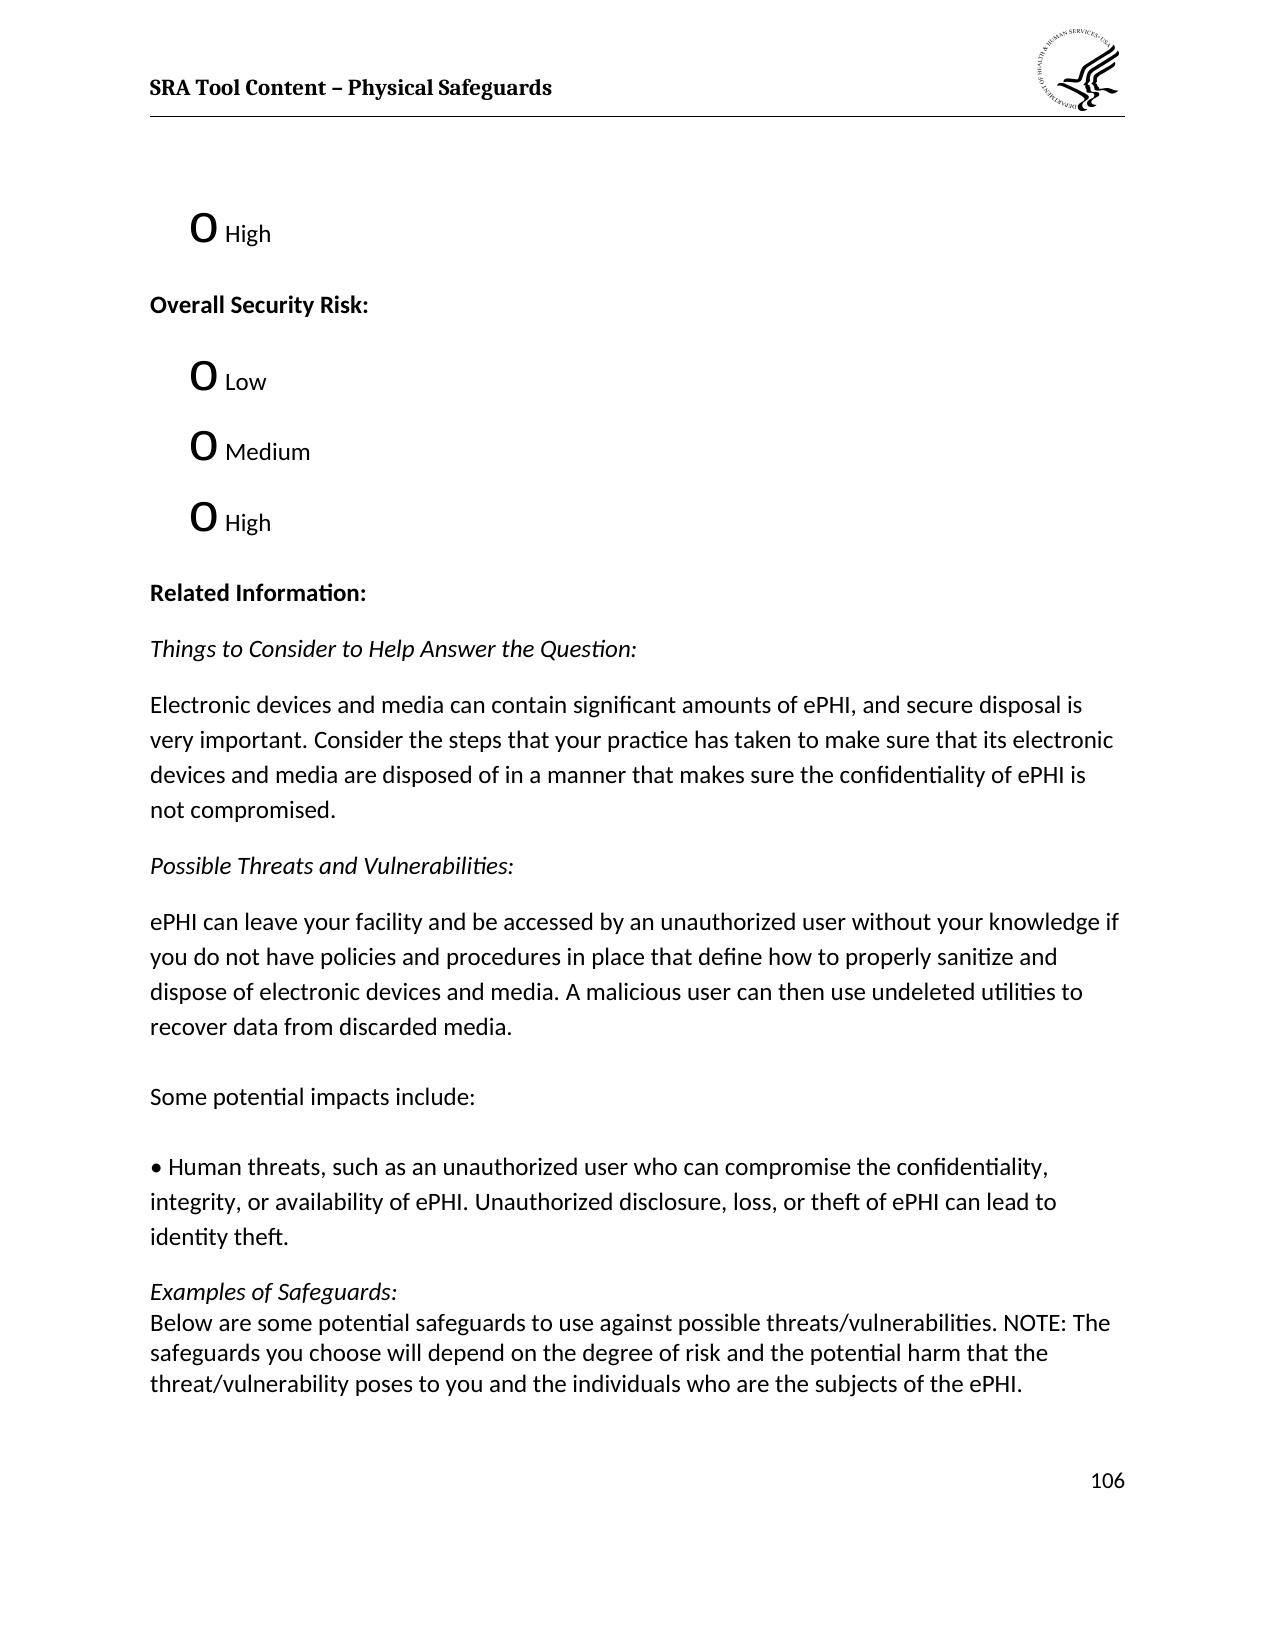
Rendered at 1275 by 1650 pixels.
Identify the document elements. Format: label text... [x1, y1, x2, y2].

text Things to Consider to Help Answer the Question: [150, 633, 1125, 664]
picture [1037, 29, 1119, 111]
text Possible Threats and Vulnerabilities: [150, 850, 1125, 880]
text ePHI can leave your facility and be accessed by an unauthorized user without your knowledge if you do not have policies and procedures in place that define how to properly sanitize and dispose of electronic devices and media. A malicious user can then use undeleted utilities to recover data from discarded media. Some potential impacts include: • Human threats, such as an unauthorized user who can compromise the confidentiality, integrity, or availability of ePHI. Unauthorized disclosure, loss, or theft of ePHI can lead to identity theft. [150, 906, 1125, 1251]
list High [187, 198, 1125, 259]
list Low [187, 345, 1125, 406]
text Overall Security Risk: [150, 289, 1125, 319]
list High [187, 486, 1125, 547]
text Examples of Safeguards: [150, 1276, 1125, 1307]
text Related Information: [150, 577, 1125, 608]
text Electronic devices and media can contain significant amounts of ePHI, and secure disposal is very important. Consider the steps that your practice has taken to make sure that its electronic devices and media are disposed of in a manner that makes sure the confidentiality of ePHI is not compromised. [150, 689, 1125, 824]
list Medium [187, 415, 1125, 477]
text Below are some potential safeguards to use against possible threats/vulnerabilities. NOTE: The safeguards you choose will depend on the degree of risk and the potential harm that the threat/vulnerability poses to you and the individuals who are the subjects of the ePHI. [150, 1307, 1125, 1398]
